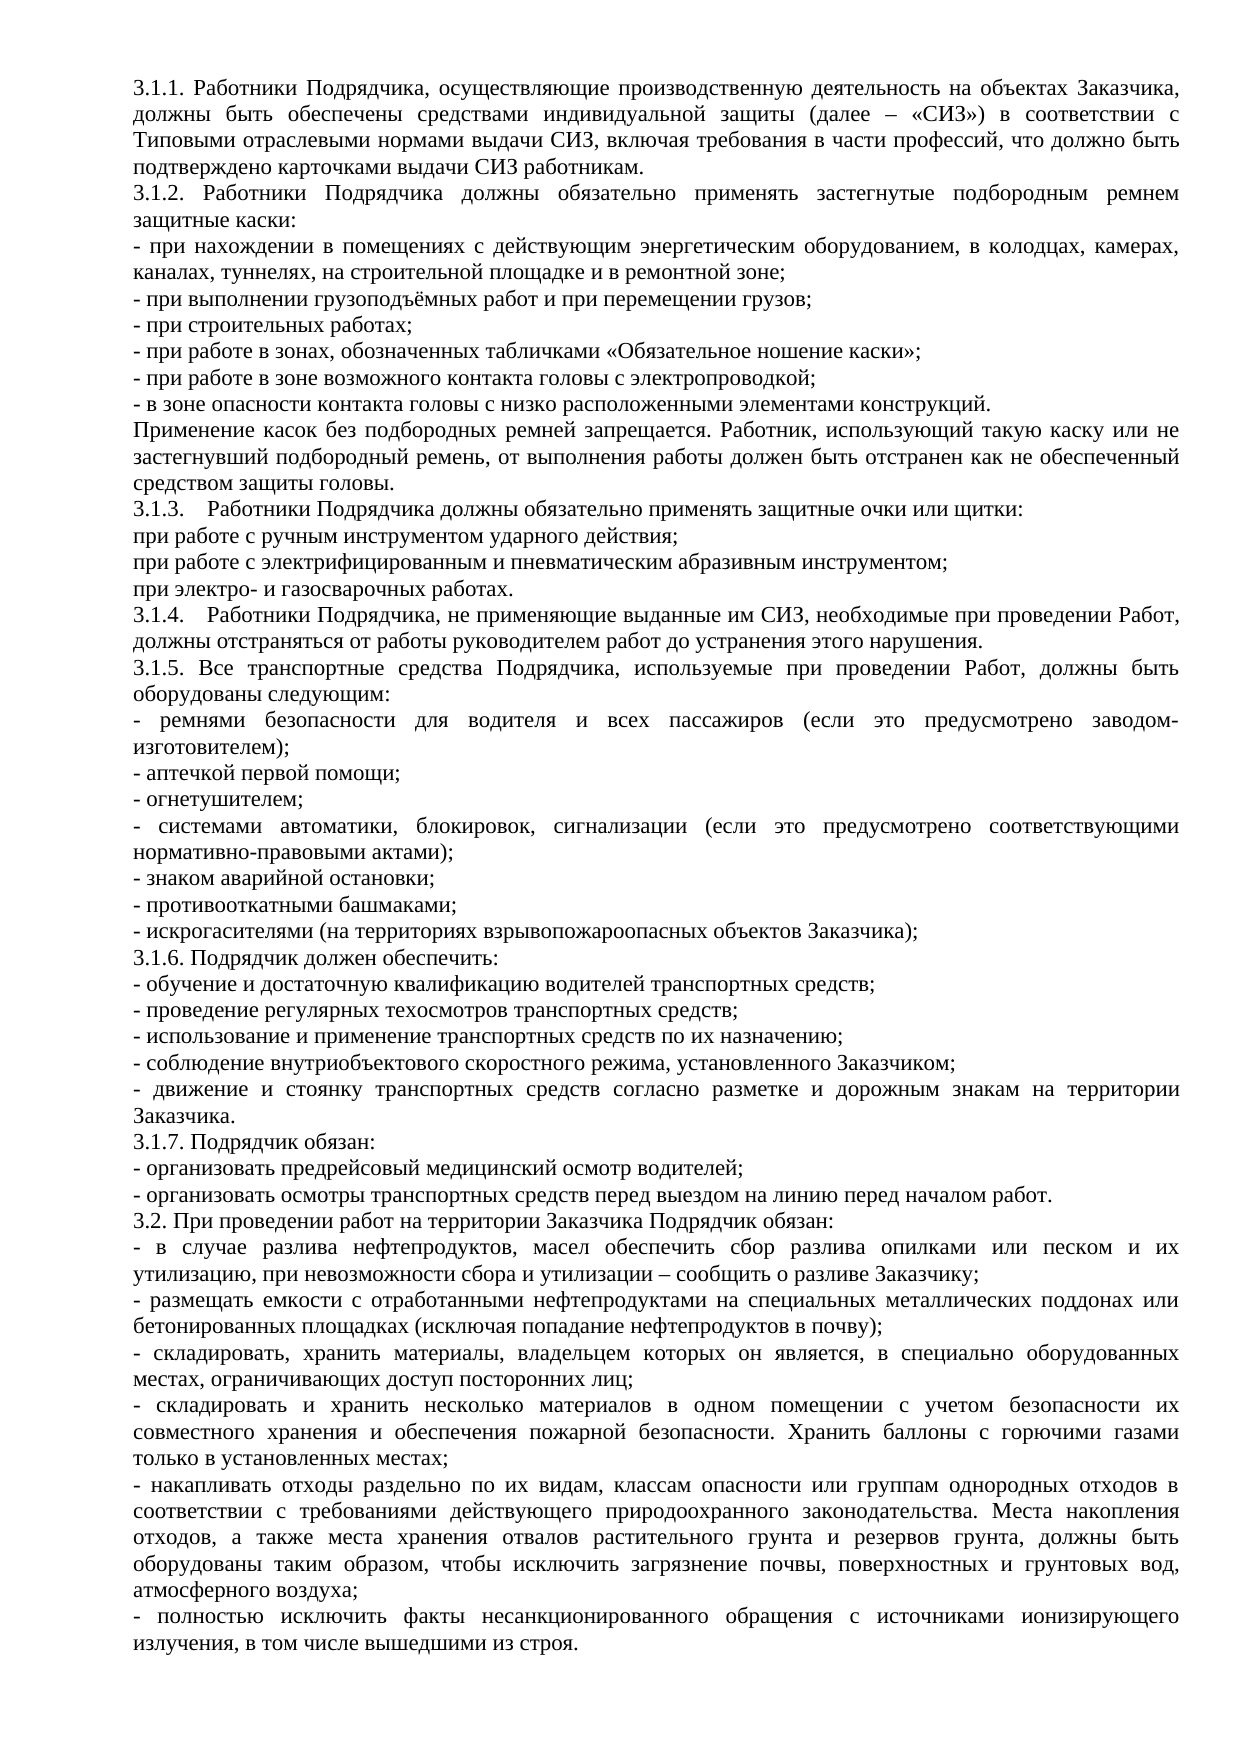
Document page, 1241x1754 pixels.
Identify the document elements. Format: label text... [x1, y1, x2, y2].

text 3.1.5. Все транспортные средства Подрядчика, используемые при проведении Работ, должны быть оборудованы следующим: [133, 654, 1181, 706]
text - складировать, хранить материалы, владельцем которых он является, в специально оборудованных местах, ограничивающих доступ посторонних лиц; [133, 1339, 1181, 1392]
text - движение и стоянку транспортных средств согласно разметке и дорожным знакам на территории Заказчика. [133, 1075, 1181, 1128]
list Работники Подрядчика, не применяющие выданные им СИЗ, необходимые при проведении Работ, должны отстраняться от работы руководителем работ до устранения этого нарушения. [133, 601, 1181, 654]
text при работе с ручным инструментом ударного действия; [133, 522, 1181, 548]
text - организовать осмотры транспортных средств перед выездом на линию перед началом работ. [133, 1181, 1181, 1207]
text - полностью исключить факты несанкционированного обращения с источниками ионизирующего излучения, в том числе вышедшими из строя. [133, 1602, 1181, 1655]
text - размещать емкости с отработанными нефтепродуктами на специальных металлических поддонах или бетонированных площадках (исключая попадание нефтепродуктов в почву); [133, 1286, 1181, 1339]
text - при нахождении в помещениях с действующим энергетическим оборудованием, в колодцах, камерах, каналах, туннелях, на строительной площадке и в ремонтной зоне; [133, 232, 1181, 285]
text при электро- и газосварочных работах. [133, 574, 1181, 601]
text - организовать предрейсовый медицинский осмотр водителей; [133, 1154, 1181, 1181]
text при работе с электрифицированным и пневматическим абразивным инструментом; [133, 548, 1181, 574]
text - в случае разлива нефтепродуктов, масел обеспечить сбор разлива опилками или песком и их утилизацию, при невозможности сбора и утилизации – сообщить о разливе Заказчику; [133, 1233, 1181, 1286]
text - соблюдение внутриобъектового скоростного режима, установленного Заказчиком; [133, 1049, 1181, 1075]
text - системами автоматики, блокировок, сигнализации (если это предусмотрено соответствующими нормативно-правовыми актами); [133, 812, 1181, 864]
text - использование и применение транспортных средств по их назначению; [133, 1023, 1181, 1049]
text Применение касок без подбородных ремней запрещается. Работник, использующий такую каску или не застегнувший подбородный ремень, от выполнения работы должен быть отстранен как не обеспеченный средством защиты головы. [133, 416, 1181, 496]
text 3.1.6. Подрядчик должен обеспечить: [133, 943, 1181, 970]
text - противооткатными башмаками; [133, 891, 1181, 917]
text - огнетушителем; [133, 785, 1181, 812]
text - при выполнении грузоподъёмных работ и при перемещении грузов; [133, 285, 1181, 311]
list Работники Подрядчика должны обязательно применять защитные очки или щитки: [133, 496, 1181, 522]
text - накапливать отходы раздельно по их видам, классам опасности или группам однородных отходов в соответствии с требованиями действующего природоохранного законодательства. Места накопления отходов, а также места хранения отвалов растительного грунта и резервов грунта, должны быть оборудованы таким образом, чтобы исключить загрязнение почвы, поверхностных и грунтовых вод, атмосферного воздуха; [133, 1471, 1181, 1602]
text - аптечкой первой помощи; [133, 759, 1181, 785]
text 3.1.1. Работники Подрядчика, осуществляющие производственную деятельность на объектах Заказчика, должны быть обеспечены средствами индивидуальной защиты (далее – «СИЗ») в соответствии с Типовыми отраслевыми нормами выдачи СИЗ, включая требования в части профессий, что должно быть подтверждено карточками выдачи СИЗ работникам. [133, 74, 1181, 179]
text - при строительных работах; [133, 311, 1181, 337]
text 3.1.7. Подрядчик обязан: [133, 1128, 1181, 1154]
text - в зоне опасности контакта головы с низко расположенными элементами конструкций. [133, 390, 1181, 416]
text - проведение регулярных техосмотров транспортных средств; [133, 996, 1181, 1023]
text - искрогасителями (на территориях взрывопожароопасных объектов Заказчика); [133, 917, 1181, 943]
text - знаком аварийной остановки; [133, 864, 1181, 891]
text - при работе в зонах, обозначенных табличками «Обязательное ношение каски»; [133, 337, 1181, 364]
text - при работе в зоне возможного контакта головы с электропроводкой; [133, 364, 1181, 390]
text - складировать и хранить несколько материалов в одном помещении с учетом безопасности их совместного хранения и обеспечения пожарной безопасности. Хранить баллоны с горючими газами только в установленных местах; [133, 1392, 1181, 1471]
text - обучение и достаточную квалификацию водителей транспортных средств; [133, 970, 1181, 996]
text 3.2. При проведении работ на территории Заказчика Подрядчик обязан: [133, 1207, 1181, 1233]
text - ремнями безопасности для водителя и всех пассажиров (если это предусмотрено заводом-изготовителем); [133, 706, 1181, 759]
text 3.1.2. Работники Подрядчика должны обязательно применять застегнутые подбородным ремнем защитные каски: [133, 179, 1181, 232]
